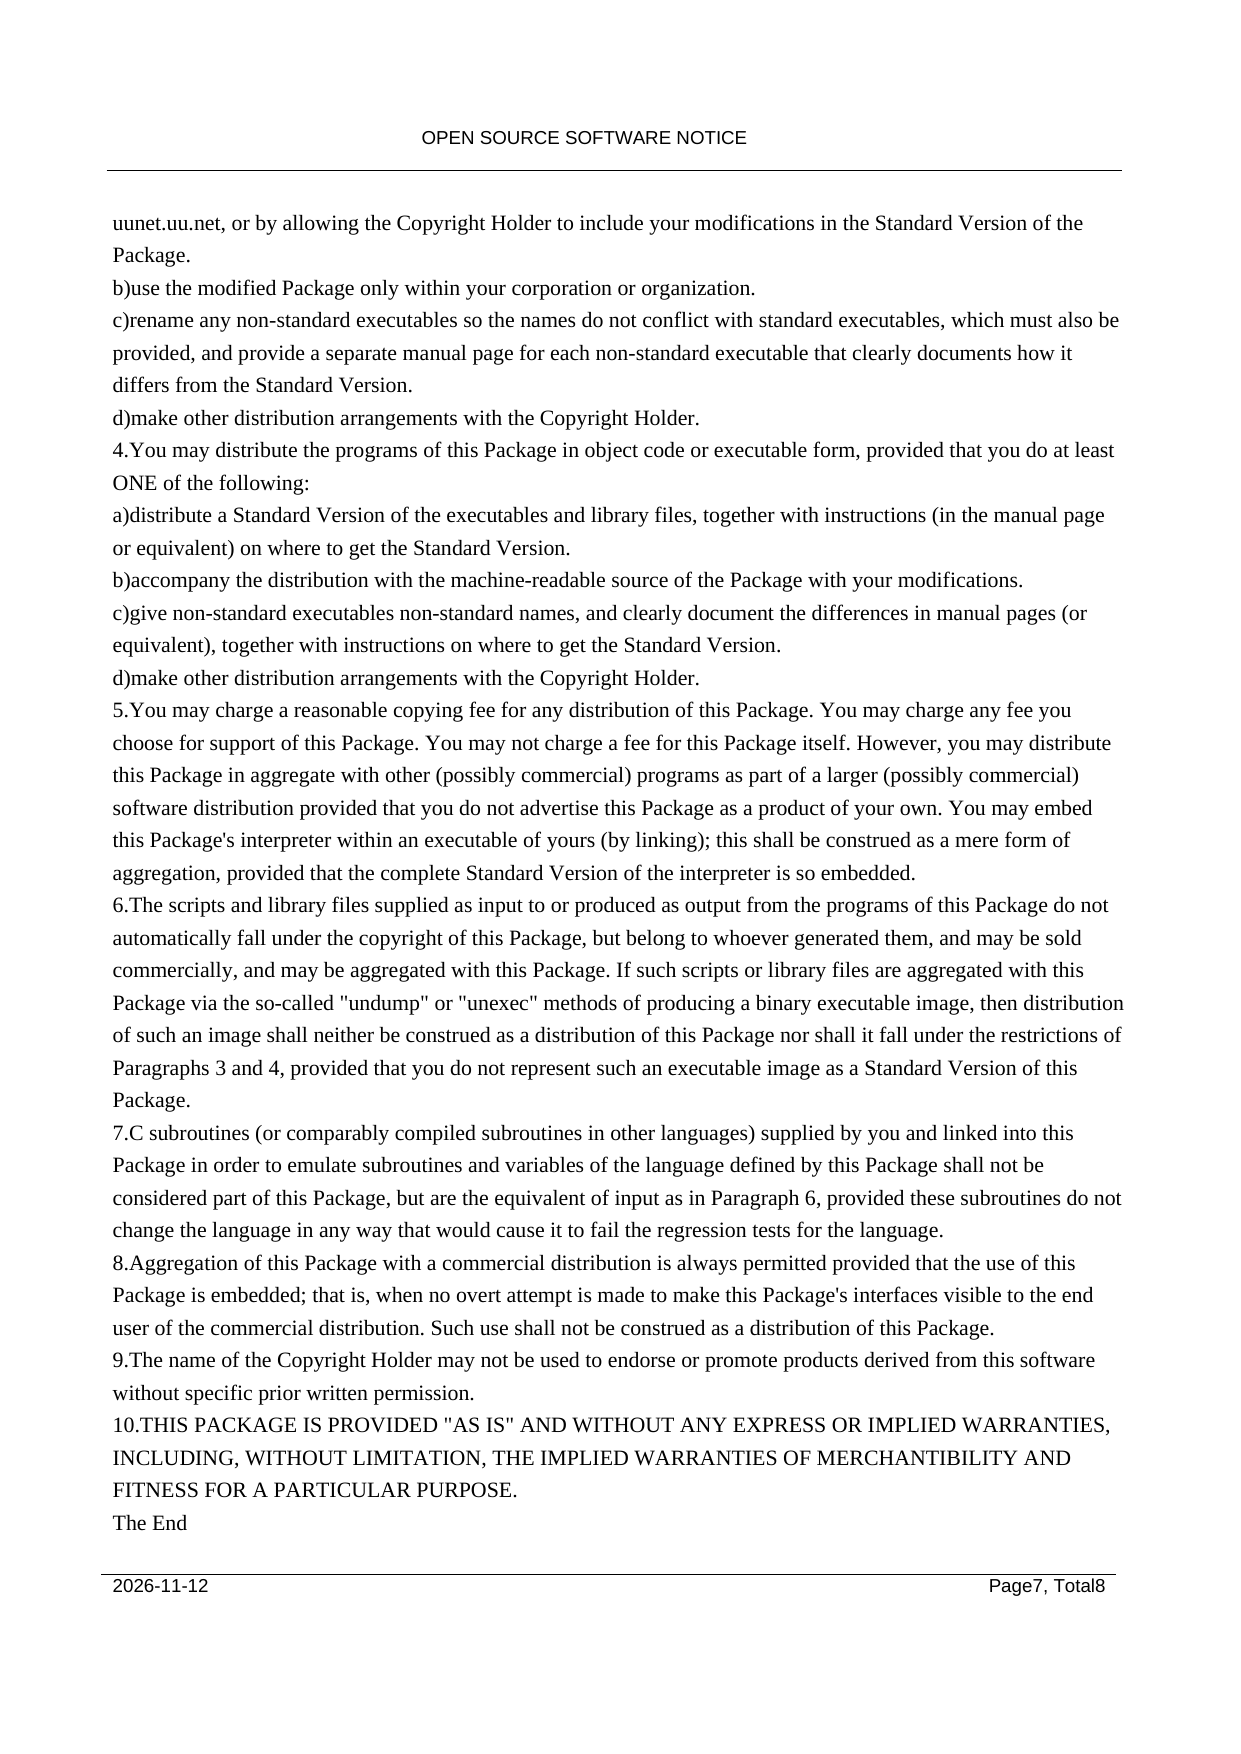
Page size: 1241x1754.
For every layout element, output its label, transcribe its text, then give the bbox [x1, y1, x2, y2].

text b)use the modified Package only within your corporation or organization. [112, 271, 1128, 304]
text The End [112, 1506, 1128, 1539]
text c)rename any non-standard executables so the names do not conflict with standard executables, which must also be provided, and provide a separate manual page for each non-standard executable that clearly documents how it differs from the Standard Version. [112, 304, 1128, 401]
text 9.The name of the Copyright Holder may not be used to endorse or promote products derived from this software without specific prior written permission. [112, 1344, 1128, 1409]
text a)distribute a Standard Version of the executables and library files, together with instructions (in the manual page or equivalent) on where to get the Standard Version. [112, 499, 1128, 564]
text 8.Aggregation of this Package with a commercial distribution is always permitted provided that the use of this Package is embedded; that is, when no overt attempt is made to make this Package's interfaces visible to the end user of the commercial distribution. Such use shall not be construed as a distribution of this Package. [112, 1246, 1128, 1344]
text d)make other distribution arrangements with the Copyright Holder. [112, 401, 1128, 434]
text b)accompany the distribution with the machine-readable source of the Package with your modifications. [112, 564, 1128, 596]
text d)make other distribution arrangements with the Copyright Holder. [112, 661, 1128, 694]
text 10.THIS PACKAGE IS PROVIDED "AS IS" AND WITHOUT ANY EXPRESS OR IMPLIED WARRANTIES, INCLUDING, WITHOUT LIMITATION, THE IMPLIED WARRANTIES OF MERCHANTIBILITY AND FITNESS FOR A PARTICULAR PURPOSE. [112, 1409, 1128, 1506]
text c)give non-standard executables non-standard names, and clearly document the differences in manual pages (or equivalent), together with instructions on where to get the Standard Version. [112, 596, 1128, 661]
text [112, 206, 1128, 271]
text 6.The scripts and library files supplied as input to or produced as output from the programs of this Package do not automatically fall under the copyright of this Package, but belong to whoever generated them, and may be sold commercially, and may be aggregated with this Package. If such scripts or library files are aggregated with this Package via the so-called "undump" or "unexec" methods of producing a binary executable image, then distribution of such an image shall neither be construed as a distribution of this Package nor shall it fall under the restrictions of Paragraphs 3 and 4, provided that you do not represent such an executable image as a Standard Version of this Package. [112, 889, 1128, 1116]
text 5.You may charge a reasonable copying fee for any distribution of this Package. You may charge any fee you choose for support of this Package. You may not charge a fee for this Package itself. However, you may distribute this Package in aggregate with other (possibly commercial) programs as part of a larger (possibly commercial) software distribution provided that you do not advertise this Package as a product of your own. You may embed this Package's interpreter within an executable of yours (by linking); this shall be construed as a mere form of aggregation, provided that the complete Standard Version of the interpreter is so embedded. [112, 694, 1128, 889]
text 4.You may distribute the programs of this Package in object code or executable form, provided that you do at least ONE of the following: [112, 434, 1128, 499]
text 7.C subroutines (or comparably compiled subroutines in other languages) supplied by you and linked into this Package in order to emulate subroutines and variables of the language defined by this Package shall not be considered part of this Package, but are the equivalent of input as in Paragraph 6, provided these subroutines do not change the language in any way that would cause it to fail the regression tests for the language. [112, 1116, 1128, 1246]
